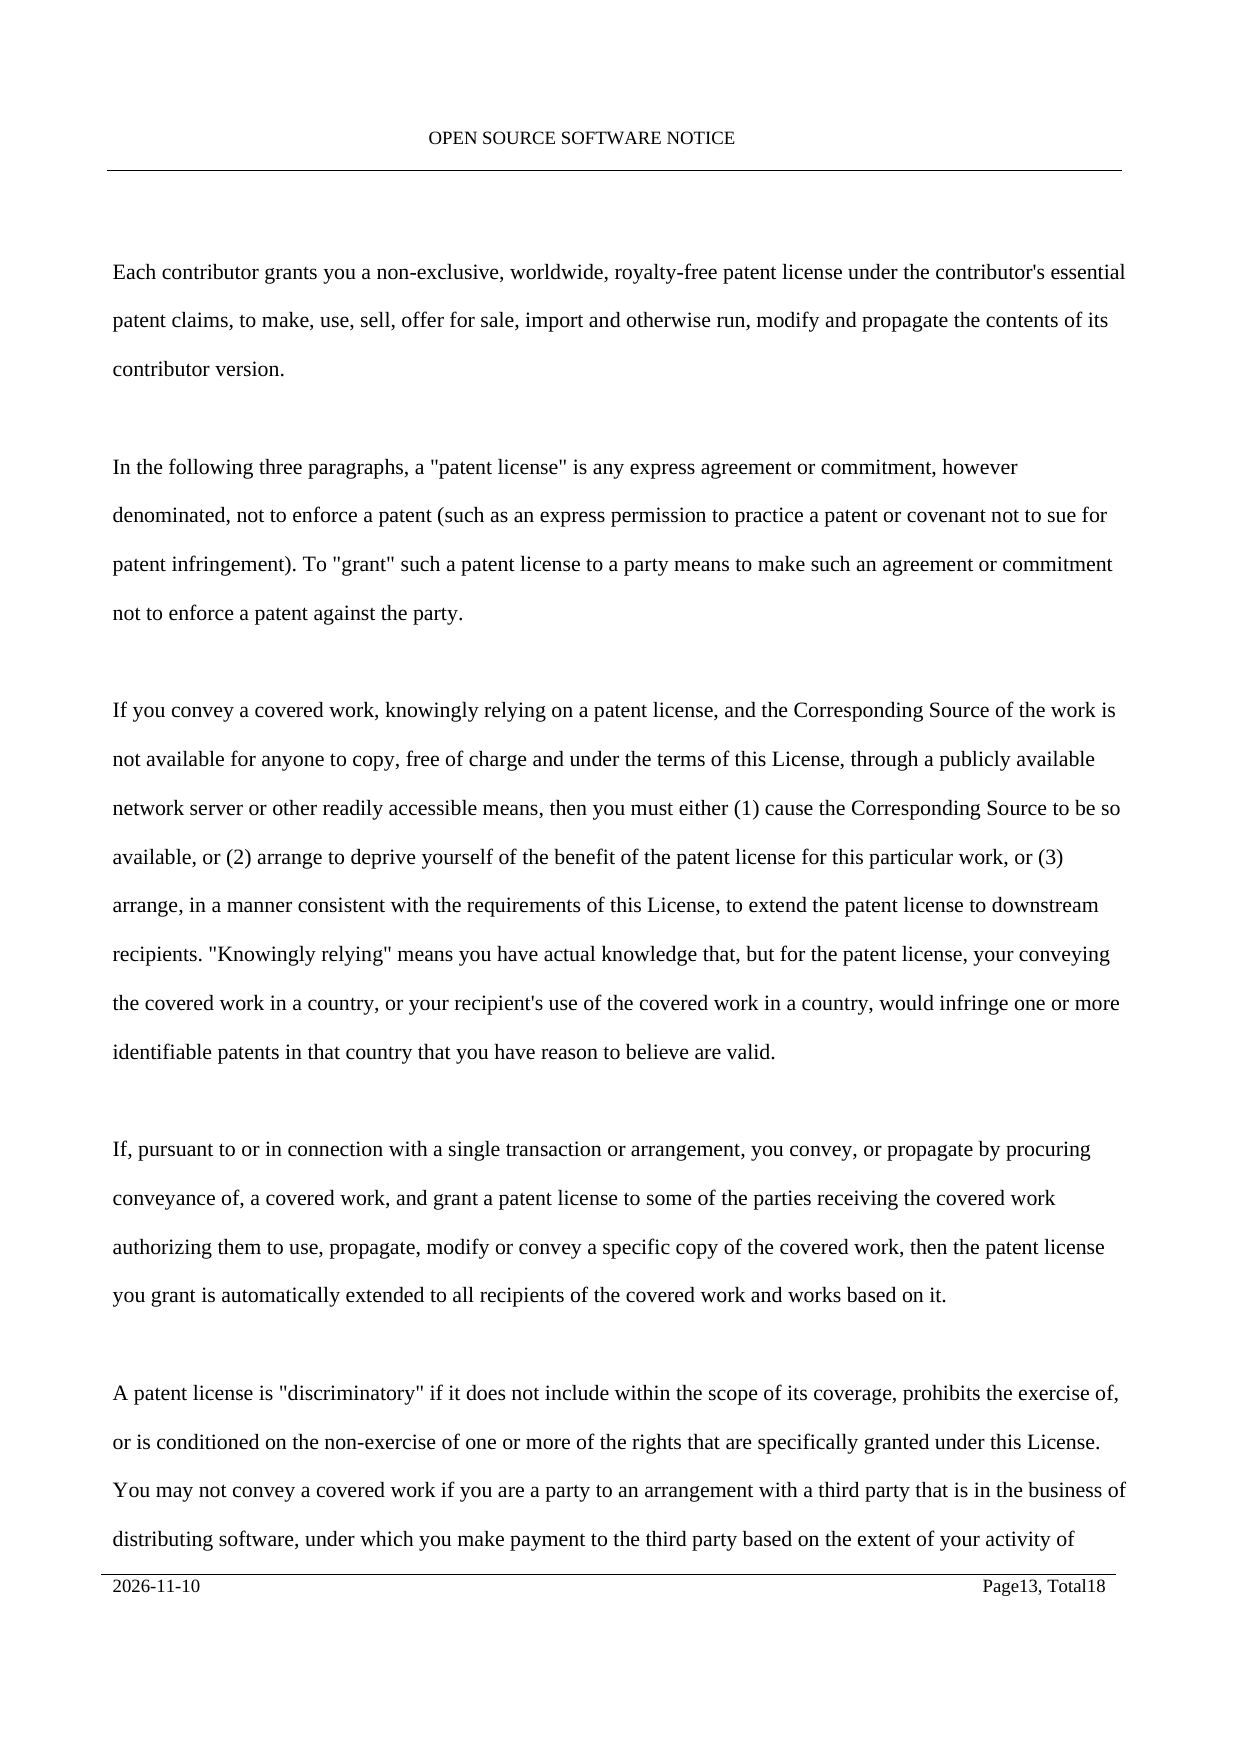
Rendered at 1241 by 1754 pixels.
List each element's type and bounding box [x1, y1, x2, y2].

text [112, 206, 1128, 1555]
